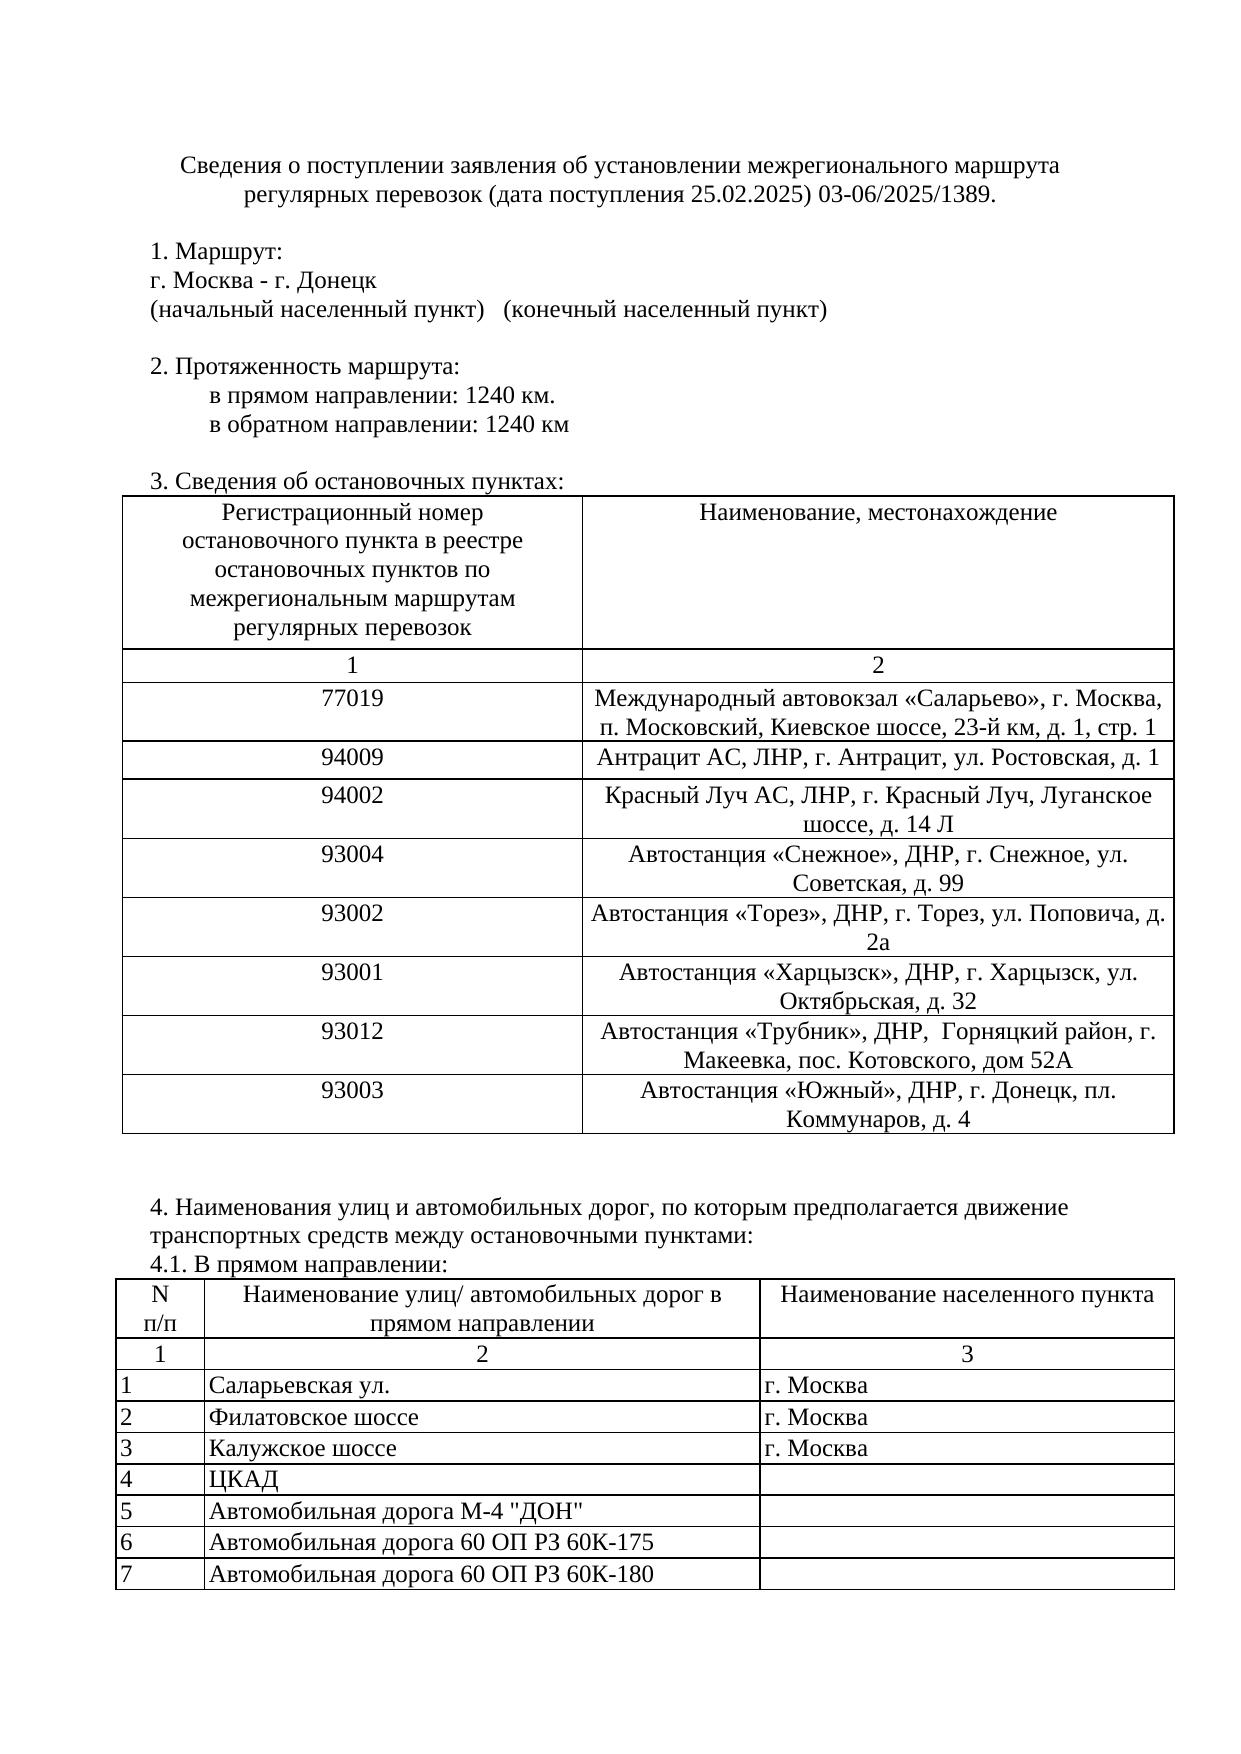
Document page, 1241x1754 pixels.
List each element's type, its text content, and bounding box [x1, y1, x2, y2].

text Сведения о поступлении заявления об установлении межрегионального маршрута регулярных перевозок (дата поступления 25.02.2025) 03-06/2025/1389. [150, 150, 1090, 207]
table_cell Филатовское шоссе [205, 1402, 759, 1431]
table_cell Автостанция «Торез», ДНР, г. Торез, ул. Поповича, д. 2а [583, 898, 1173, 956]
table_cell Калужское шоссе [205, 1433, 759, 1463]
table_cell Автостанция «Снежное», ДНР, г. Снежное, ул. Советская, д. 99 [583, 839, 1173, 896]
table_cell [761, 1559, 1174, 1589]
table_cell 93002 [123, 898, 582, 956]
text 1. Маршрут: [150, 236, 1090, 265]
table_cell Красный Луч АС, ЛНР, г. Красный Луч, Луганское шоссе, д. 14 Л [583, 780, 1173, 837]
table_header N п/п [117, 1280, 204, 1337]
table_cell [761, 1527, 1174, 1557]
text (начальный населенный пункт) (конечный населенный пункт) [150, 294, 1090, 322]
table_cell [761, 1496, 1174, 1526]
table_cell г. Москва [761, 1402, 1174, 1431]
table_header Наименование улиц/ автомобильных дорог в прямом направлении [205, 1280, 759, 1337]
table_cell 94002 [123, 780, 582, 837]
table_cell 2 [205, 1339, 759, 1368]
table_cell Автомобильная дорога М-4 "ДОН" [205, 1496, 759, 1526]
table_cell Автостанция «Харцызск», ДНР, г. Харцызск, ул. Октябрьская, д. 32 [583, 957, 1173, 1014]
table_cell 1 [123, 650, 582, 681]
table_header Наименование, местонахождение [583, 497, 1173, 648]
table_cell 1 [117, 1370, 204, 1400]
text 2. Протяженность маршрута: [150, 351, 1090, 380]
table_cell Международный автовокзал «Саларьево», г. Москва, п. Московский, Киевское шоссе, 23-й км, д. 1, стр. 1 [583, 683, 1173, 740]
table_cell 4 [117, 1465, 204, 1494]
table_cell Автомобильная дорога 60 ОП РЗ 60К-180 [205, 1559, 759, 1589]
text г. Москва - г. Донецк [150, 265, 1090, 294]
table_cell Антрацит АС, ЛНР, г. Антрацит, ул. Ростовская, д. 1 [583, 742, 1173, 778]
table_header Наименование населенного пункта [761, 1280, 1174, 1337]
table_cell 1 [117, 1339, 204, 1368]
table_cell 3 [761, 1339, 1174, 1368]
table_cell г. Москва [761, 1433, 1174, 1463]
table_header Регистрационный номер остановочного пункта в реестре остановочных пунктов по межрегиональным маршрутам регулярных перевозок [123, 497, 582, 648]
table_cell 3 [117, 1433, 204, 1463]
text в прямом направлении: 1240 км. [150, 380, 1090, 409]
text 3. Сведения об остановочных пунктах: [150, 466, 1090, 495]
table_cell 93003 [123, 1075, 582, 1133]
text 4. Наименования улиц и автомобильных дорог, по которым предполагается движение транспортных средств между остановочными пунктами: [150, 1192, 1090, 1249]
table_cell ЦКАД [205, 1465, 759, 1494]
table_cell Автостанция «Трубник», ДНР, Горняцкий район, г. Макеевка, пос. Котовского, дом 52А [583, 1016, 1173, 1074]
table_cell [761, 1465, 1174, 1494]
table_cell 5 [117, 1496, 204, 1526]
table_cell 7 [117, 1559, 204, 1589]
table_cell 2 [583, 650, 1173, 681]
table_cell 77019 [123, 683, 582, 740]
table_cell 2 [117, 1402, 204, 1431]
table_cell Автостанция «Южный», ДНР, г. Донецк, пл. Коммунаров, д. 4 [583, 1075, 1173, 1133]
table_cell Саларьевская ул. [205, 1370, 759, 1400]
table_cell 93012 [123, 1016, 582, 1074]
table_cell 93001 [123, 957, 582, 1014]
table_cell 93004 [123, 839, 582, 896]
table_cell 94009 [123, 742, 582, 778]
text в обратном направлении: 1240 км [150, 409, 1090, 437]
table_cell Автомобильная дорога 60 ОП РЗ 60К-175 [205, 1527, 759, 1557]
table_cell г. Москва [761, 1370, 1174, 1400]
text 4.1. В прямом направлении: [150, 1249, 1090, 1278]
table_cell 6 [117, 1527, 204, 1557]
